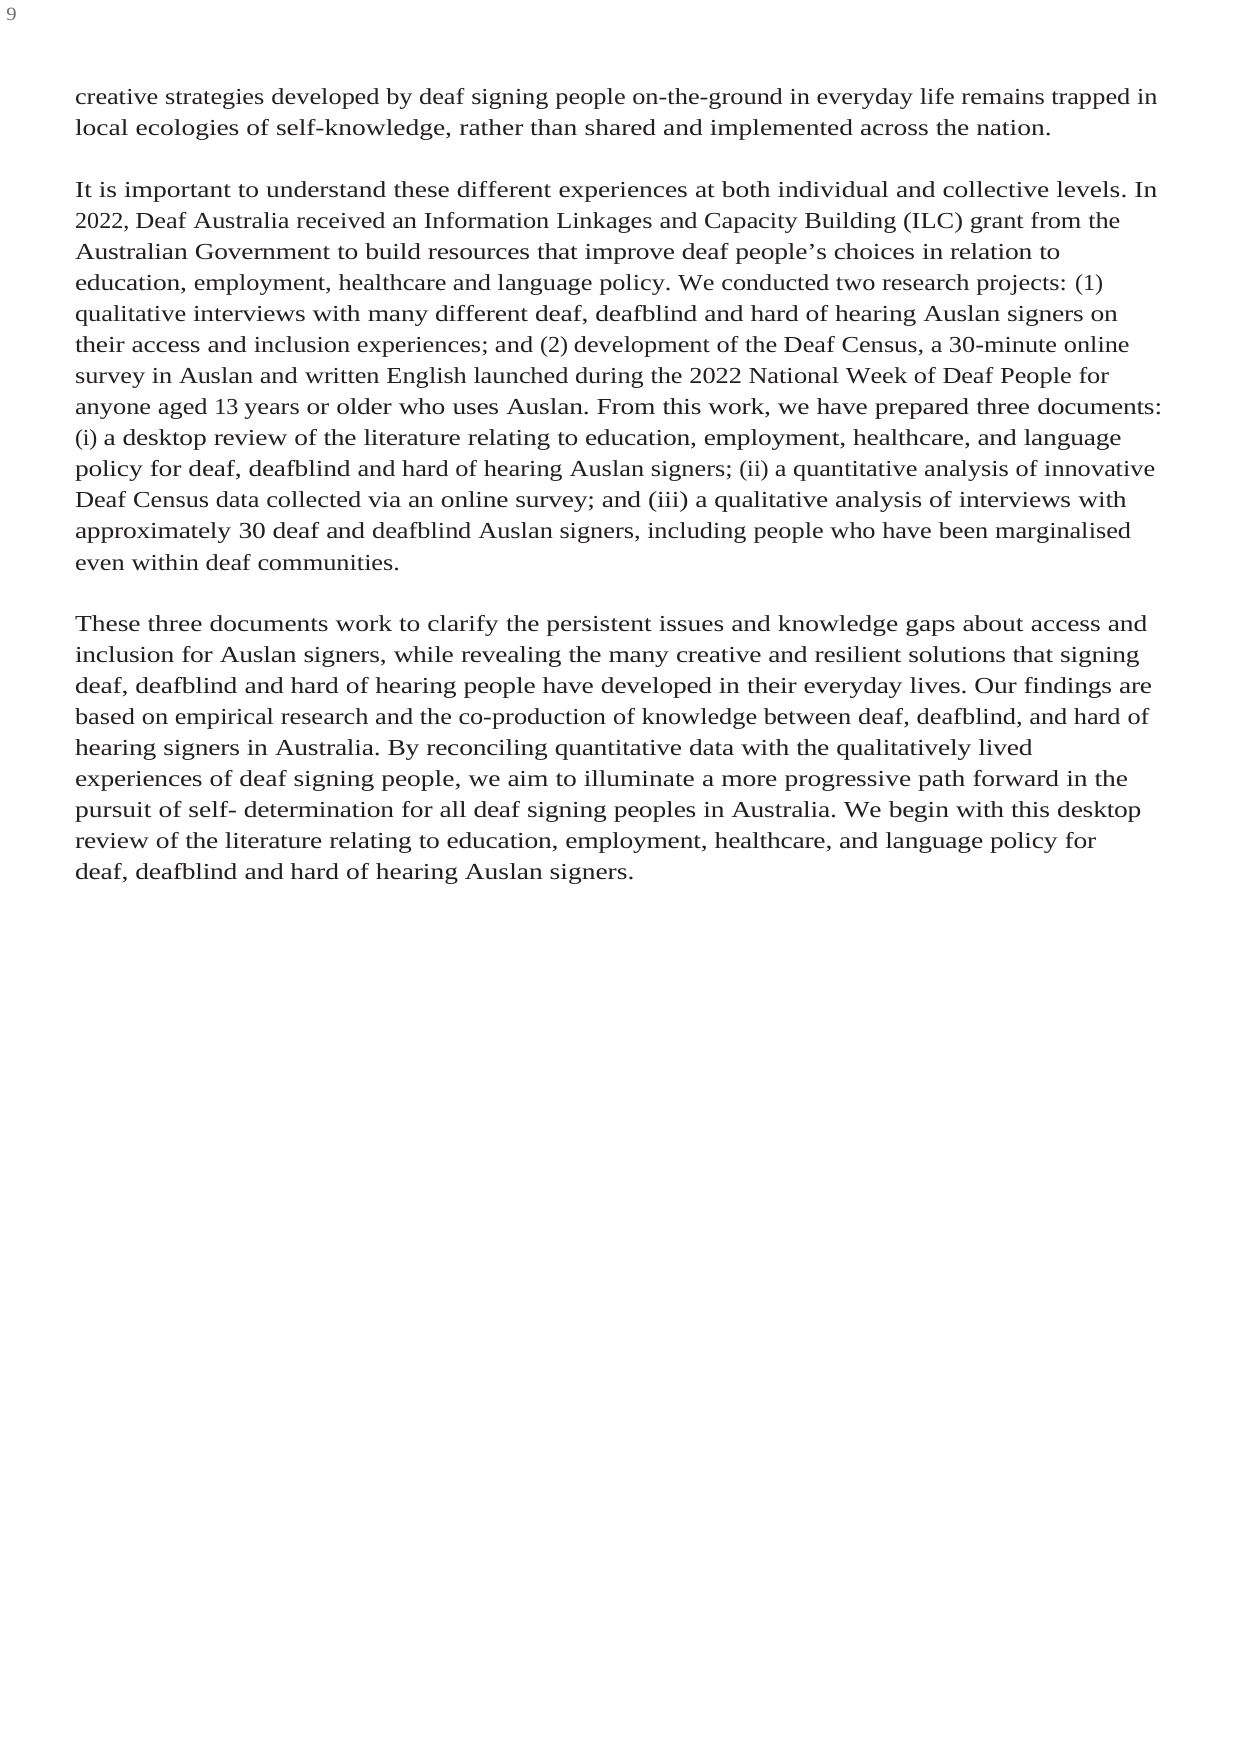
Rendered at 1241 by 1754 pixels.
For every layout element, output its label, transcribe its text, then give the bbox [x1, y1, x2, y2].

text It is important to understand these different experiences at both individual and collective levels. In 2022, Deaf Australia received an Information Linkages and Capacity Building (ILC) grant from the Australian Government to build resources that improve deaf people’s choices in relation to education, employment, healthcare and language policy. We conducted two research projects: (1) qualitative interviews with many different deaf, deafblind and hard of hearing Auslan signers on their access and inclusion experiences; and (2) development of the Deaf Census, a 30-minute online survey in Auslan and written English launched during the 2022 National Week of Deaf People for anyone aged 13 years or older who uses Auslan. From this work, we have prepared three documents: (i) a desktop review of the literature relating to education, employment, healthcare, and language policy for deaf, deafblind and hard of hearing Auslan signers; (ii) a quantitative analysis of innovative Deaf Census data collected via an online survey; and (iii) a qualitative analysis of interviews with approximately 30 deaf and deafblind Auslan signers, including people who have been marginalised even within deaf communities. [75, 176, 1165, 575]
text These three documents work to clarify the persistent issues and knowledge gaps about access and inclusion for Auslan signers, while revealing the many creative and resilient solutions that signing deaf, deafblind and hard of hearing people have developed in their everyday lives. Our findings are based on empirical research and the co-production of knowledge between deaf, deafblind, and hard of hearing signers in Australia. By reconciling quantitative data with the qualitatively lived experiences of deaf signing people, we aim to illuminate a more progressive path forward in the pursuit of self- determination for all deaf signing peoples in Australia. We begin with this desktop review of the literature relating to education, employment, healthcare, and language policy for deaf, deafblind and hard of hearing Auslan signers. [75, 610, 1155, 884]
text creative strategies developed by deaf signing people on-the-ground in everyday life remains trapped in local ecologies of self-knowledge, rather than shared and implemented across the nation. [75, 83, 1178, 140]
